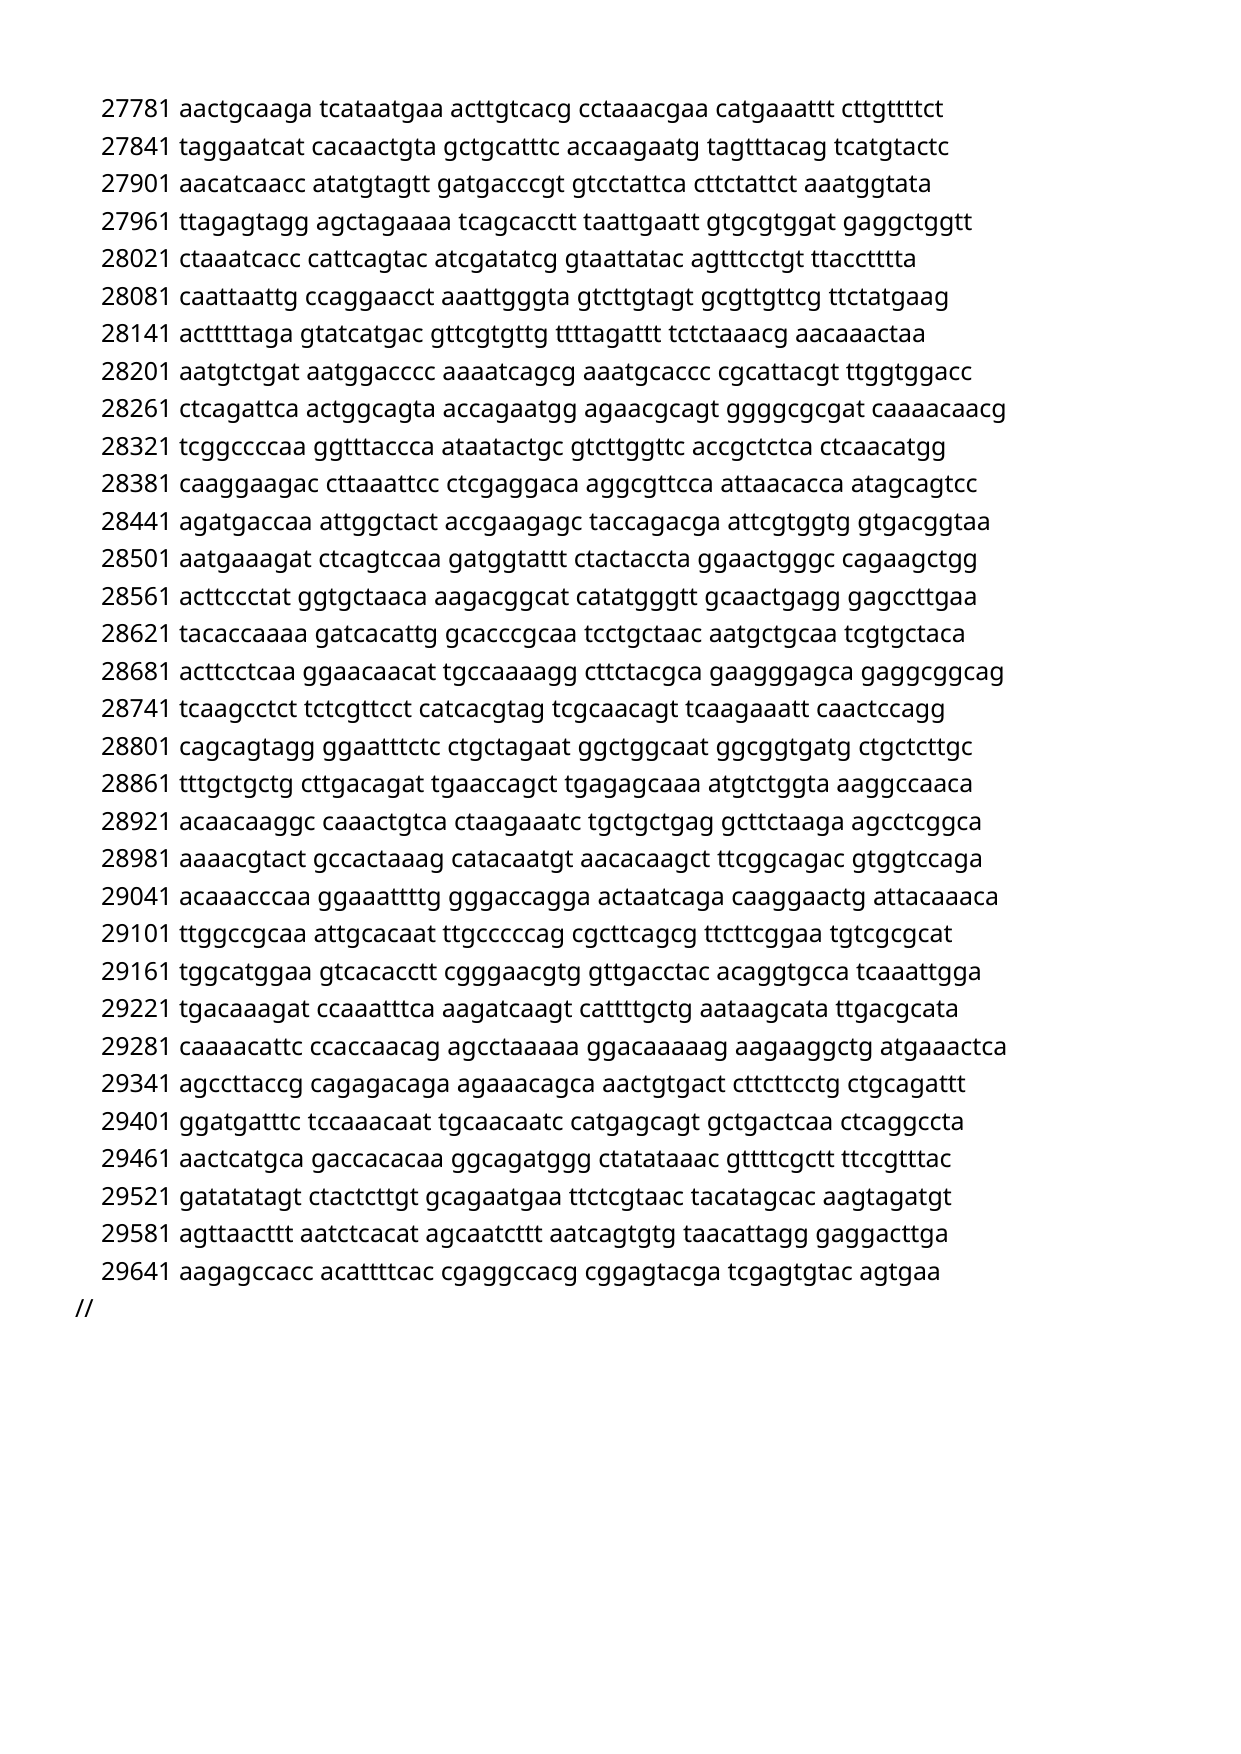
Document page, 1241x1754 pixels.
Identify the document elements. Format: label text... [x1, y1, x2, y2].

text 28321 tcggccccaa ggtttaccca ataatactgc gtcttggttc accgctctca ctcaacatgg [75, 427, 1165, 464]
text 28981 aaaacgtact gccactaaag catacaatgt aacacaagct ttcggcagac gtggtccaga [75, 839, 1165, 877]
text 29461 aactcatgca gaccacacaa ggcagatggg ctatataaac gttttcgctt ttccgtttac [75, 1139, 1165, 1177]
text 28261 ctcagattca actggcagta accagaatgg agaacgcagt ggggcgcgat caaaacaacg [75, 389, 1165, 427]
text 28921 acaacaaggc caaactgtca ctaagaaatc tgctgctgag gcttctaaga agcctcggca [75, 802, 1165, 839]
text 28441 agatgaccaa attggctact accgaagagc taccagacga attcgtggtg gtgacggtaa [75, 502, 1165, 539]
text 29521 gatatatagt ctactcttgt gcagaatgaa ttctcgtaac tacatagcac aagtagatgt [75, 1177, 1165, 1214]
text 29221 tgacaaagat ccaaatttca aagatcaagt cattttgctg aataagcata ttgacgcata [75, 989, 1165, 1027]
text 28681 acttcctcaa ggaacaacat tgccaaaagg cttctacgca gaagggagca gaggcggcag [75, 652, 1165, 689]
text 27781 aactgcaaga tcataatgaa acttgtcacg cctaaacgaa catgaaattt cttgttttct [75, 89, 1165, 127]
text 28381 caaggaagac cttaaattcc ctcgaggaca aggcgttcca attaacacca atagcagtcc [75, 464, 1165, 502]
text 28861 tttgctgctg cttgacagat tgaaccagct tgagagcaaa atgtctggta aaggccaaca [75, 764, 1165, 802]
text // [75, 1289, 1165, 1327]
text 28501 aatgaaagat ctcagtccaa gatggtattt ctactaccta ggaactgggc cagaagctgg [75, 539, 1165, 577]
text 27901 aacatcaacc atatgtagtt gatgacccgt gtcctattca cttctattct aaatggtata [75, 164, 1165, 202]
text 27961 ttagagtagg agctagaaaa tcagcacctt taattgaatt gtgcgtggat gaggctggtt [75, 202, 1165, 239]
text 29041 acaaacccaa ggaaattttg gggaccagga actaatcaga caaggaactg attacaaaca [75, 877, 1165, 914]
text 29401 ggatgatttc tccaaacaat tgcaacaatc catgagcagt gctgactcaa ctcaggccta [75, 1102, 1165, 1139]
text 29341 agccttaccg cagagacaga agaaacagca aactgtgact cttcttcctg ctgcagattt [75, 1064, 1165, 1102]
text 29161 tggcatggaa gtcacacctt cgggaacgtg gttgacctac acaggtgcca tcaaattgga [75, 952, 1165, 989]
text 29641 aagagccacc acattttcac cgaggccacg cggagtacga tcgagtgtac agtgaa [75, 1252, 1165, 1289]
text 28741 tcaagcctct tctcgttcct catcacgtag tcgcaacagt tcaagaaatt caactccagg [75, 689, 1165, 727]
text 28621 tacaccaaaa gatcacattg gcacccgcaa tcctgctaac aatgctgcaa tcgtgctaca [75, 614, 1165, 652]
text 29281 caaaacattc ccaccaacag agcctaaaaa ggacaaaaag aagaaggctg atgaaactca [75, 1027, 1165, 1064]
text 28141 actttttaga gtatcatgac gttcgtgttg ttttagattt tctctaaacg aacaaactaa [75, 314, 1165, 352]
text 28201 aatgtctgat aatggacccc aaaatcagcg aaatgcaccc cgcattacgt ttggtggacc [75, 352, 1165, 389]
text 28081 caattaattg ccaggaacct aaattgggta gtcttgtagt gcgttgttcg ttctatgaag [75, 277, 1165, 314]
text 28561 acttccctat ggtgctaaca aagacggcat catatgggtt gcaactgagg gagccttgaa [75, 577, 1165, 614]
text 28021 ctaaatcacc cattcagtac atcgatatcg gtaattatac agtttcctgt ttacctttta [75, 239, 1165, 277]
text 27841 taggaatcat cacaactgta gctgcatttc accaagaatg tagtttacag tcatgtactc [75, 127, 1165, 164]
text 29101 ttggccgcaa attgcacaat ttgcccccag cgcttcagcg ttcttcggaa tgtcgcgcat [75, 914, 1165, 952]
text 29581 agttaacttt aatctcacat agcaatcttt aatcagtgtg taacattagg gaggacttga [75, 1214, 1165, 1252]
text 28801 cagcagtagg ggaatttctc ctgctagaat ggctggcaat ggcggtgatg ctgctcttgc [75, 727, 1165, 764]
